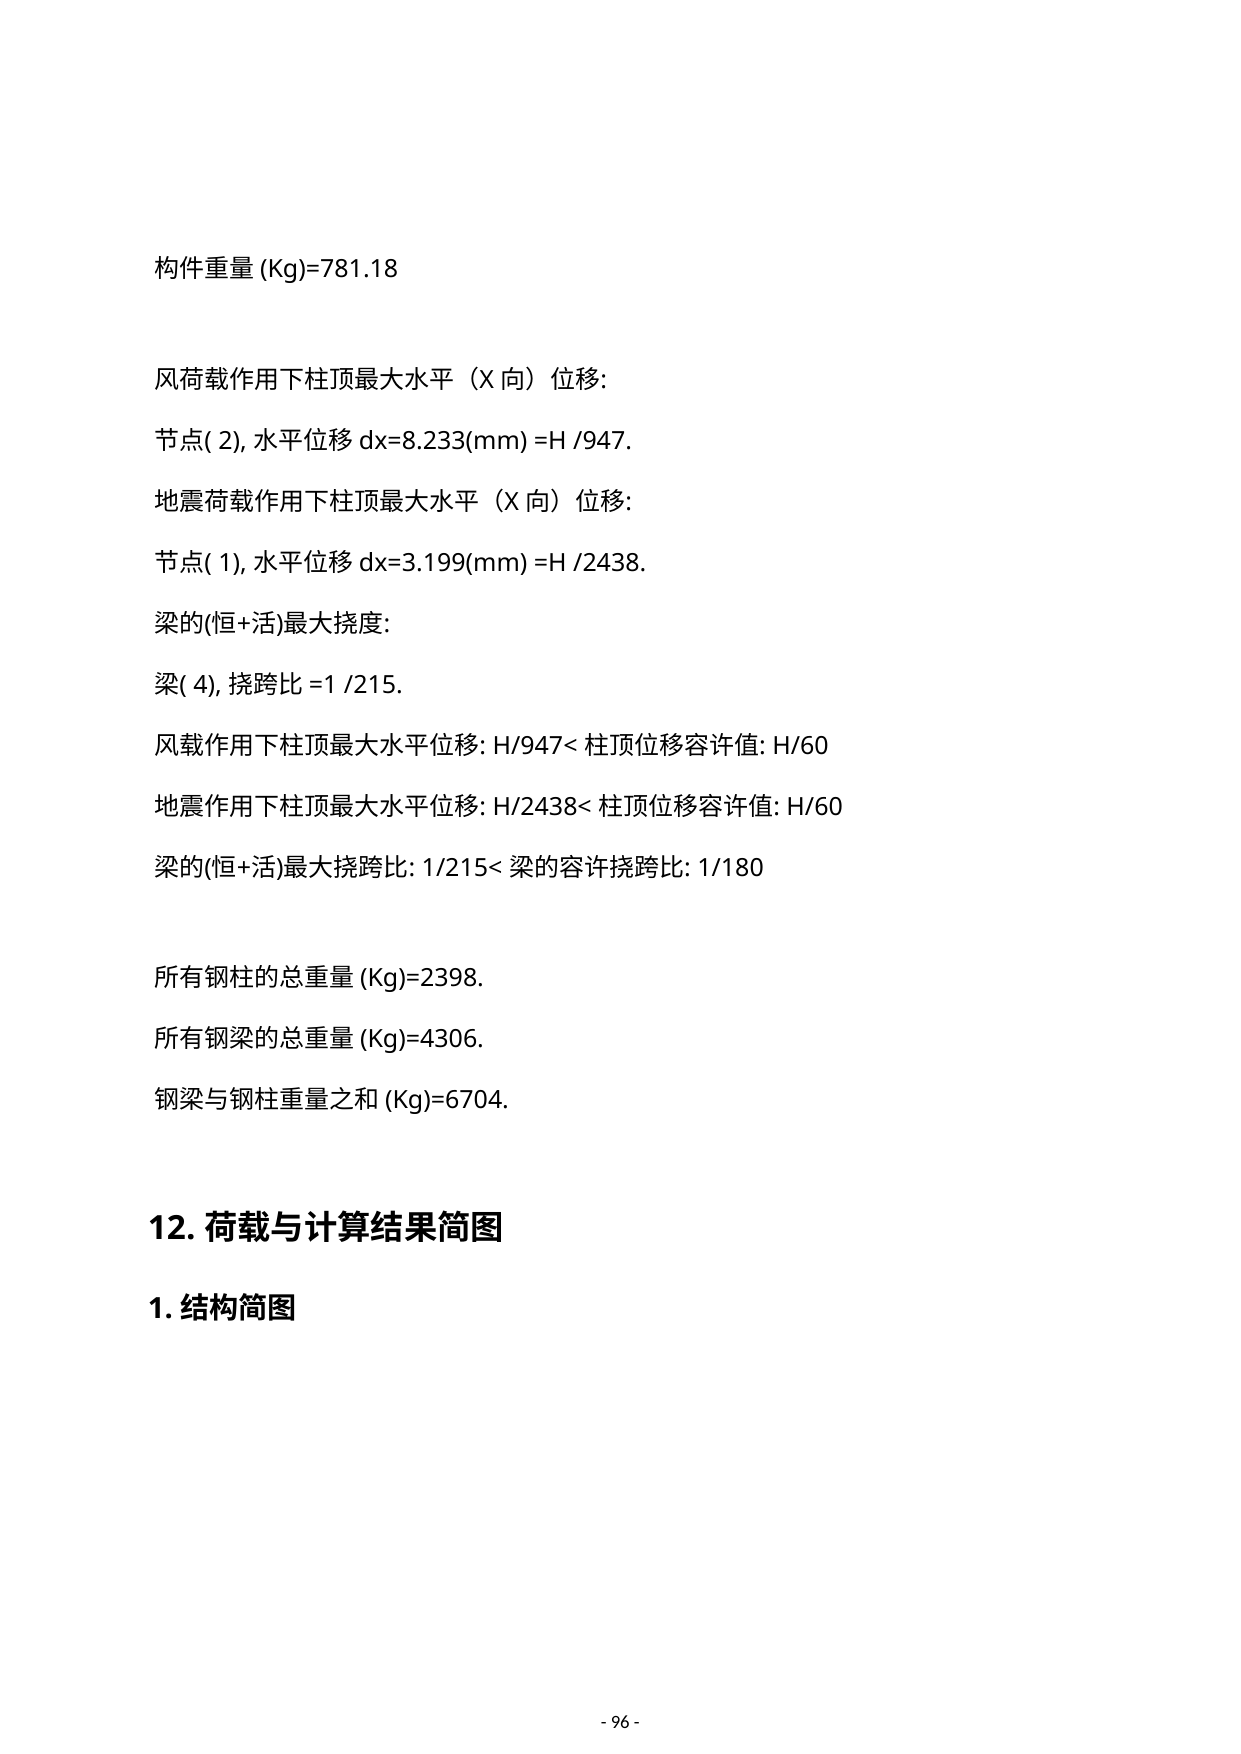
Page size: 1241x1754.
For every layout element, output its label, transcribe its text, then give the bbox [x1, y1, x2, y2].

text 所有钢梁的总重量 (Kg)=4306. [148, 1013, 1093, 1061]
text 梁的(恒+活)最大挠跨比: 1/215< 梁的容许挠跨比: 1/180 [148, 842, 1093, 889]
text 地震作用下柱顶最大水平位移: H/2438< 柱顶位移容许值: H/60 [148, 781, 1093, 828]
text 节点( 2), 水平位移 dx=8.233(mm) =H /947. [148, 415, 1093, 462]
text 梁( 4), 挠跨比 =1 /215. [148, 659, 1093, 706]
subtitle 1. 结构简图 [148, 1282, 1093, 1329]
text 梁的(恒+活)最大挠度: [148, 598, 1093, 645]
title 12. 荷载与计算结果简图 [148, 1196, 1093, 1255]
text 所有钢柱的总重量 (Kg)=2398. [148, 952, 1093, 999]
text 地震荷载作用下柱顶最大水平（X 向）位移: [148, 476, 1093, 523]
text 节点( 1), 水平位移 dx=3.199(mm) =H /2438. [148, 537, 1093, 584]
text 风载作用下柱顶最大水平位移: H/947< 柱顶位移容许值: H/60 [148, 720, 1093, 767]
text 风荷载作用下柱顶最大水平（X 向）位移: [148, 354, 1093, 401]
text 钢梁与钢柱重量之和 (Kg)=6704. [148, 1074, 1093, 1122]
text 构件重量 (Kg)=781.18 [148, 243, 1093, 291]
